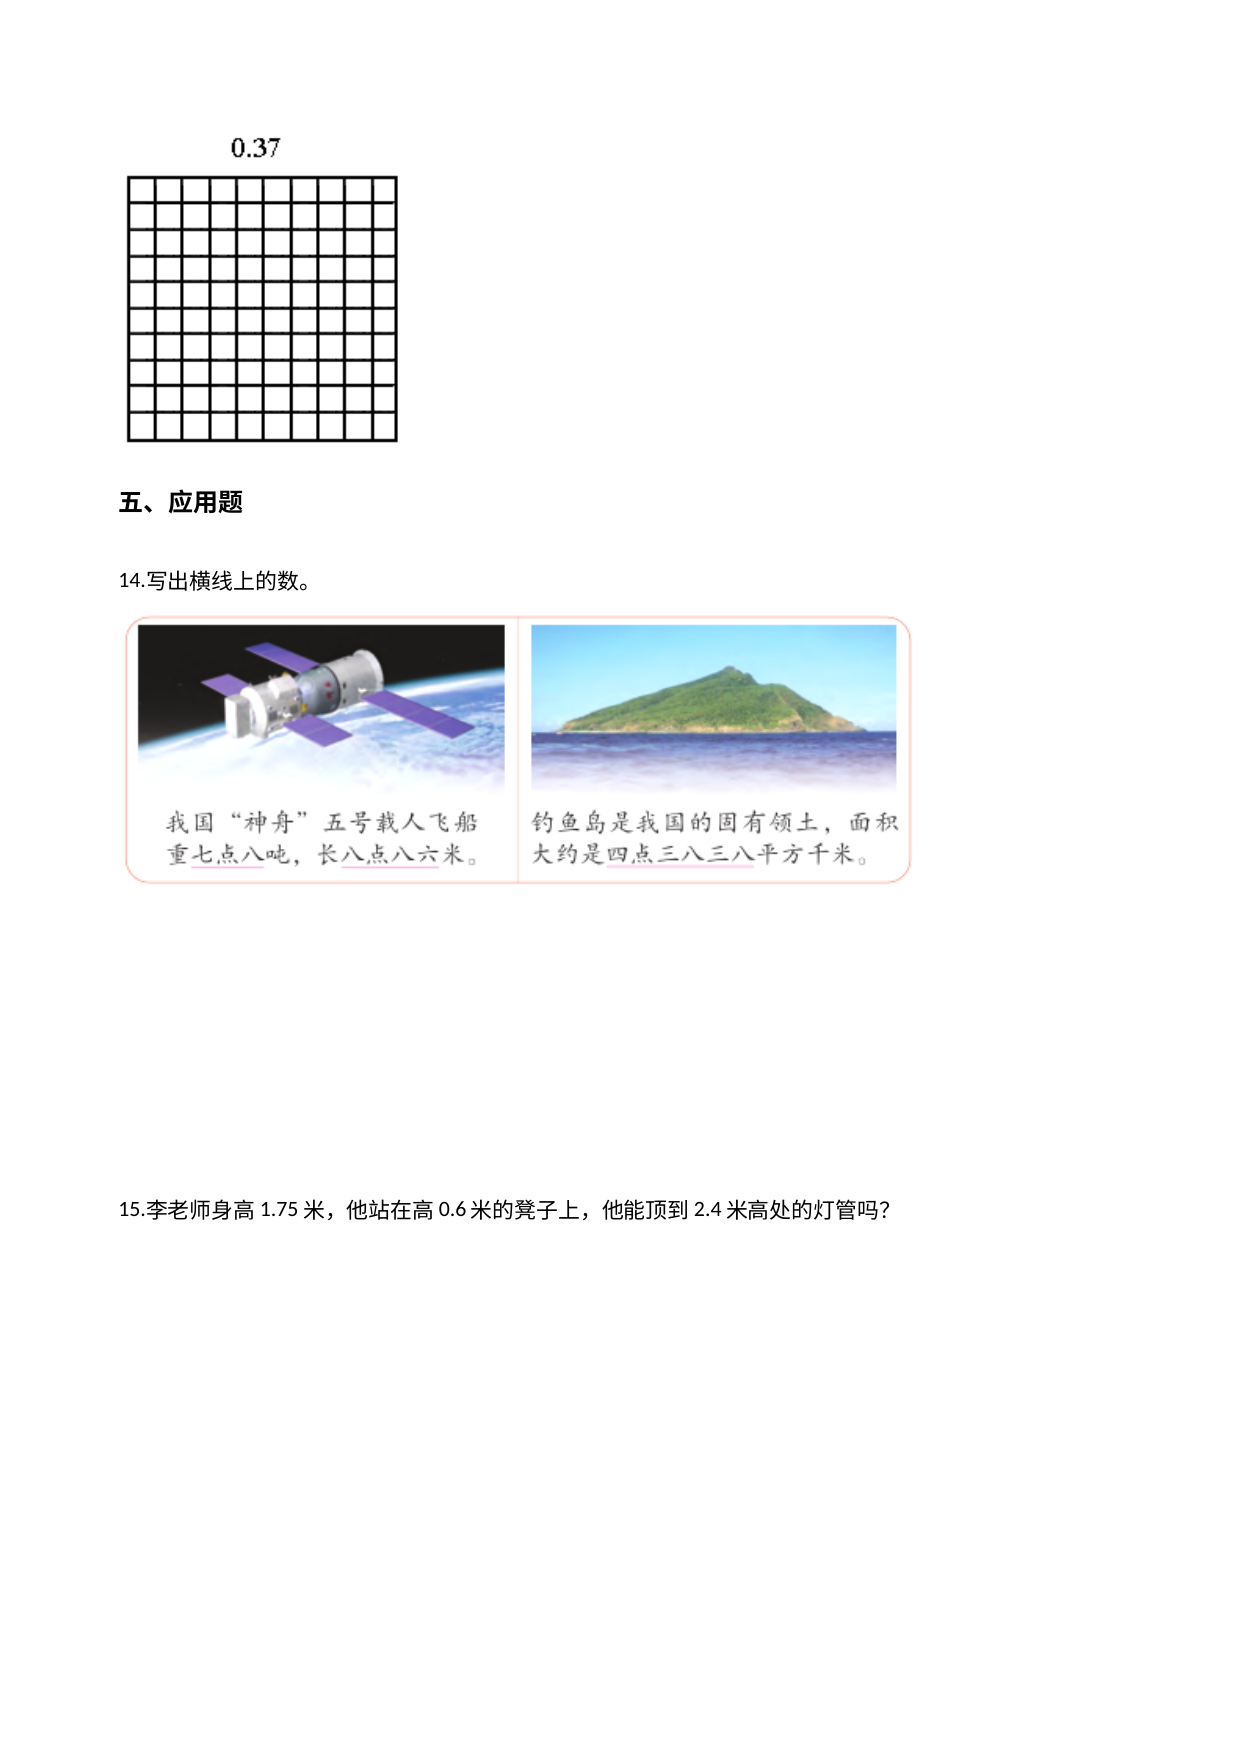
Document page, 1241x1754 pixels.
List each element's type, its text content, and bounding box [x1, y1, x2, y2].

text 15.李老师身高1.75米，他站在高0.6米的凳子上，他能顶到2.4米高处的灯管吗？ [118, 1193, 1122, 1225]
picture [118, 611, 928, 889]
text 五、应用题 [118, 468, 1122, 533]
picture [118, 129, 412, 455]
text 14.写出横线上的数。 [118, 563, 1122, 596]
